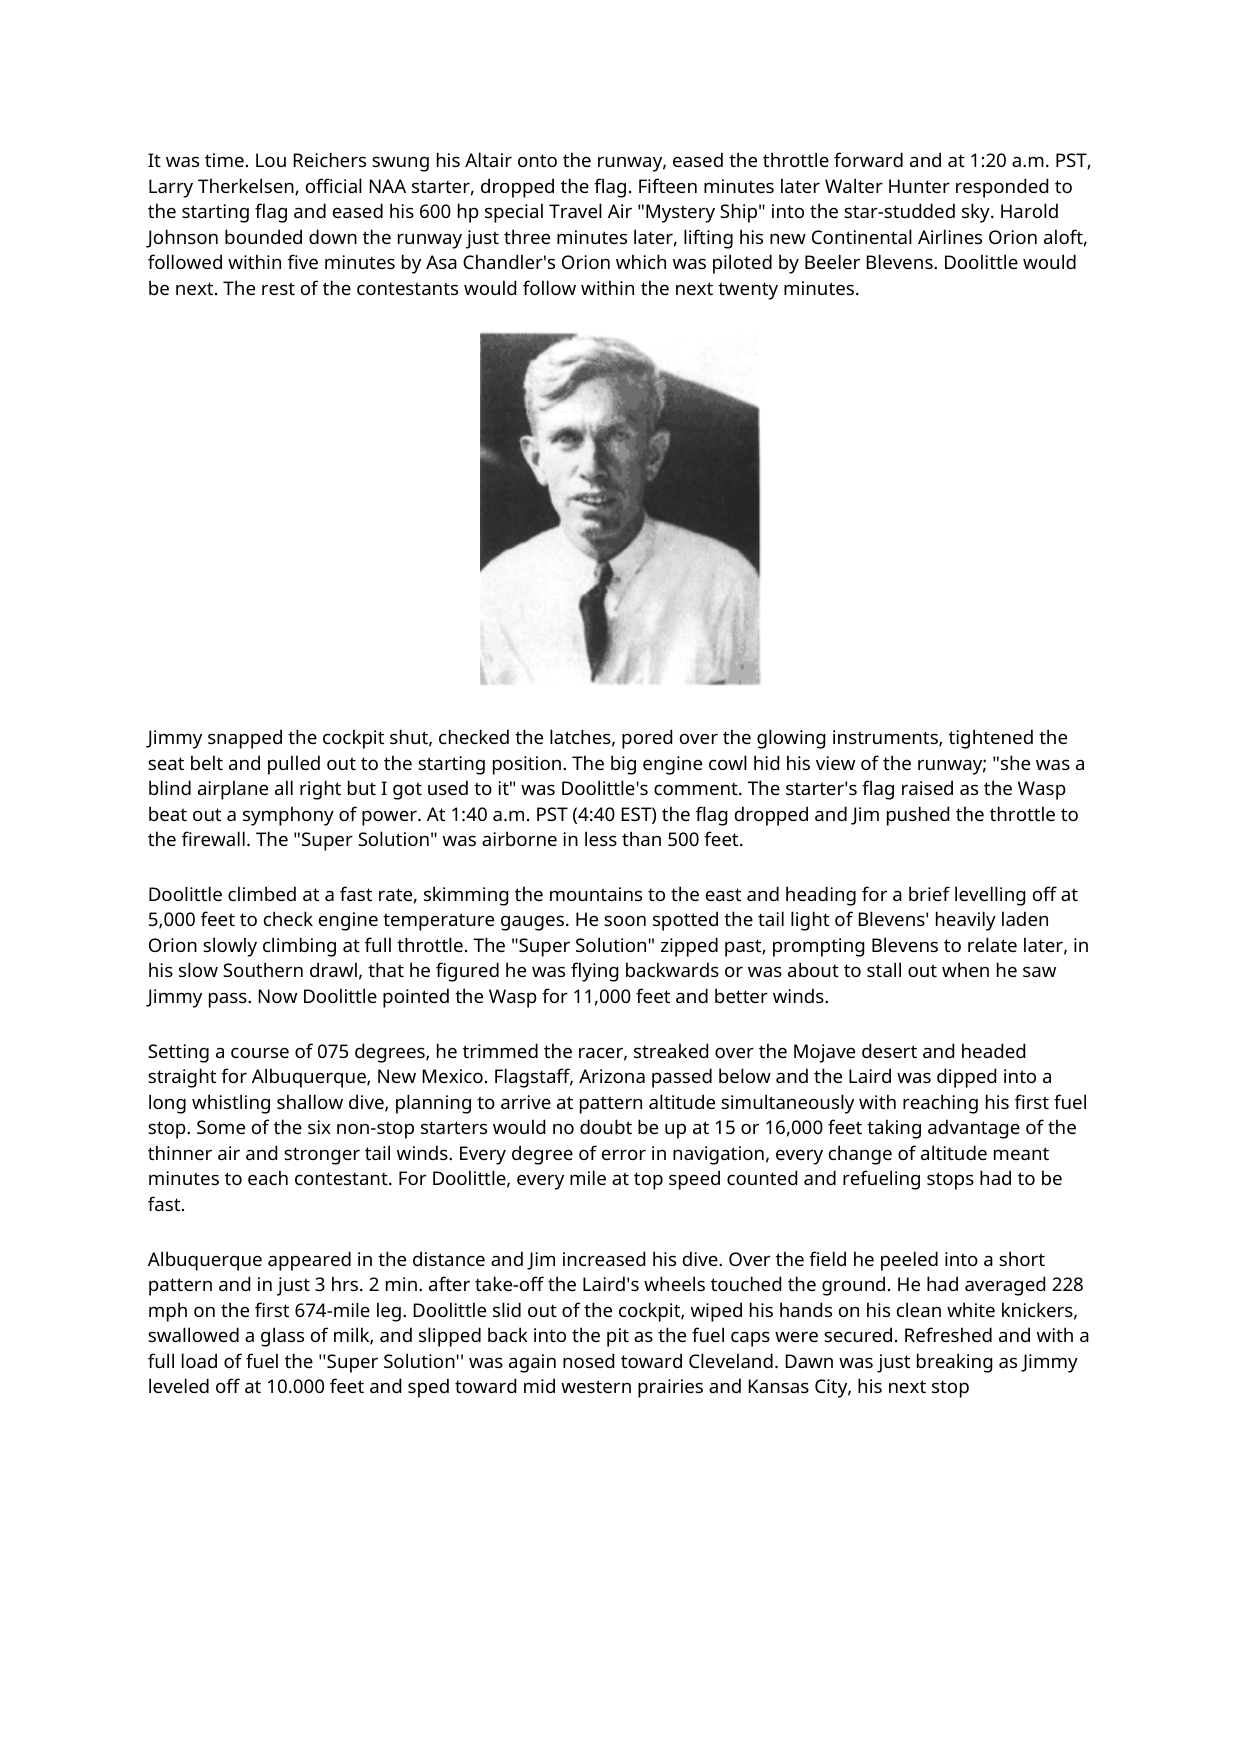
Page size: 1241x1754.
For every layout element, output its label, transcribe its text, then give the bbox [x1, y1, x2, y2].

text Setting a course of 075 degrees, he trimmed the racer, streaked over the Mojave desert and headed straight for Albuquerque, New Mexico. Flagstaff, Arizona passed below and the Laird was dipped into a long whistling shallow dive, planning to arrive at pattern altitude simultaneously with reaching his first fuel stop. Some of the six non-stop starters would no doubt be up at 15 or 16,000 feet taking advantage of the thinner air and stronger tail winds. Every degree of error in navigation, every change of altitude meant minutes to each contestant. For Doolittle, every mile at top speed counted and refueling stops had to be fast. [148, 1038, 1093, 1217]
text Jimmy snapped the cockpit shut, checked the latches, pored over the glowing instruments, tightened the seat belt and pulled out to the starting position. The big engine cowl hid his view of the runway; "she was a blind airplane all right but I got used to it" was Doolittle's comment. The starter's flag raised as the Wasp beat out a symphony of power. At 1:40 a.m. PST (4:40 EST) the flag dropped and Jim pushed the throttle to the firewall. The "Super Solution" was airborne in less than 500 feet. [148, 724, 1093, 852]
text It was time. Lou Reichers swung his Altair onto the runway, eased the throttle forward and at 1:20 a.m. PST, Larry Therkelsen, official NAA starter, dropped the flag. Fifteen minutes later Walter Hunter responded to the starting flag and eased his 600 hp special Travel Air "Mystery Ship" into the star-studded sky. Harold Johnson bounded down the runway just three minutes later, lifting his new Continental Airlines Orion aloft, followed within five minutes by Asa Chandler's Orion which was piloted by Beeler Blevens. Doolittle would be next. The rest of the contestants would follow within the next twenty minutes. [148, 148, 1093, 301]
text Albuquerque appeared in the distance and Jim increased his dive. Over the field he peeled into a short pattern and in just 3 hrs. 2 min. after take-off the Laird's wheels touched the ground. He had averaged 228 mph on the first 674-mile leg. Doolittle slid out of the cockpit, wiped his hands on his clean white knickers, swallowed a glass of milk, and slipped back into the pit as the fuel caps were secured. Refreshed and with a full load of fuel the ''Super Solution'' was again nosed toward Cleveland. Dawn was just breaking as Jimmy leveled off at 10.000 feet and sped toward mid western prairies and Kansas City, his next stop [148, 1246, 1093, 1399]
text Doolittle climbed at a fast rate, skimming the mountains to the east and heading for a brief levelling off at 5,000 feet to check engine temperature gauges. He soon spotted the tail light of Blevens' heavily laden Orion slowly climbing at full throttle. The "Super Solution" zipped past, prompting Blevens to relate later, in his slow Southern drawl, that he figured he was flying backwards or was about to stall out when he saw Jimmy pass. Now Doolittle pointed the Wasp for 11,000 feet and better winds. [148, 881, 1093, 1009]
picture [480, 330, 765, 690]
